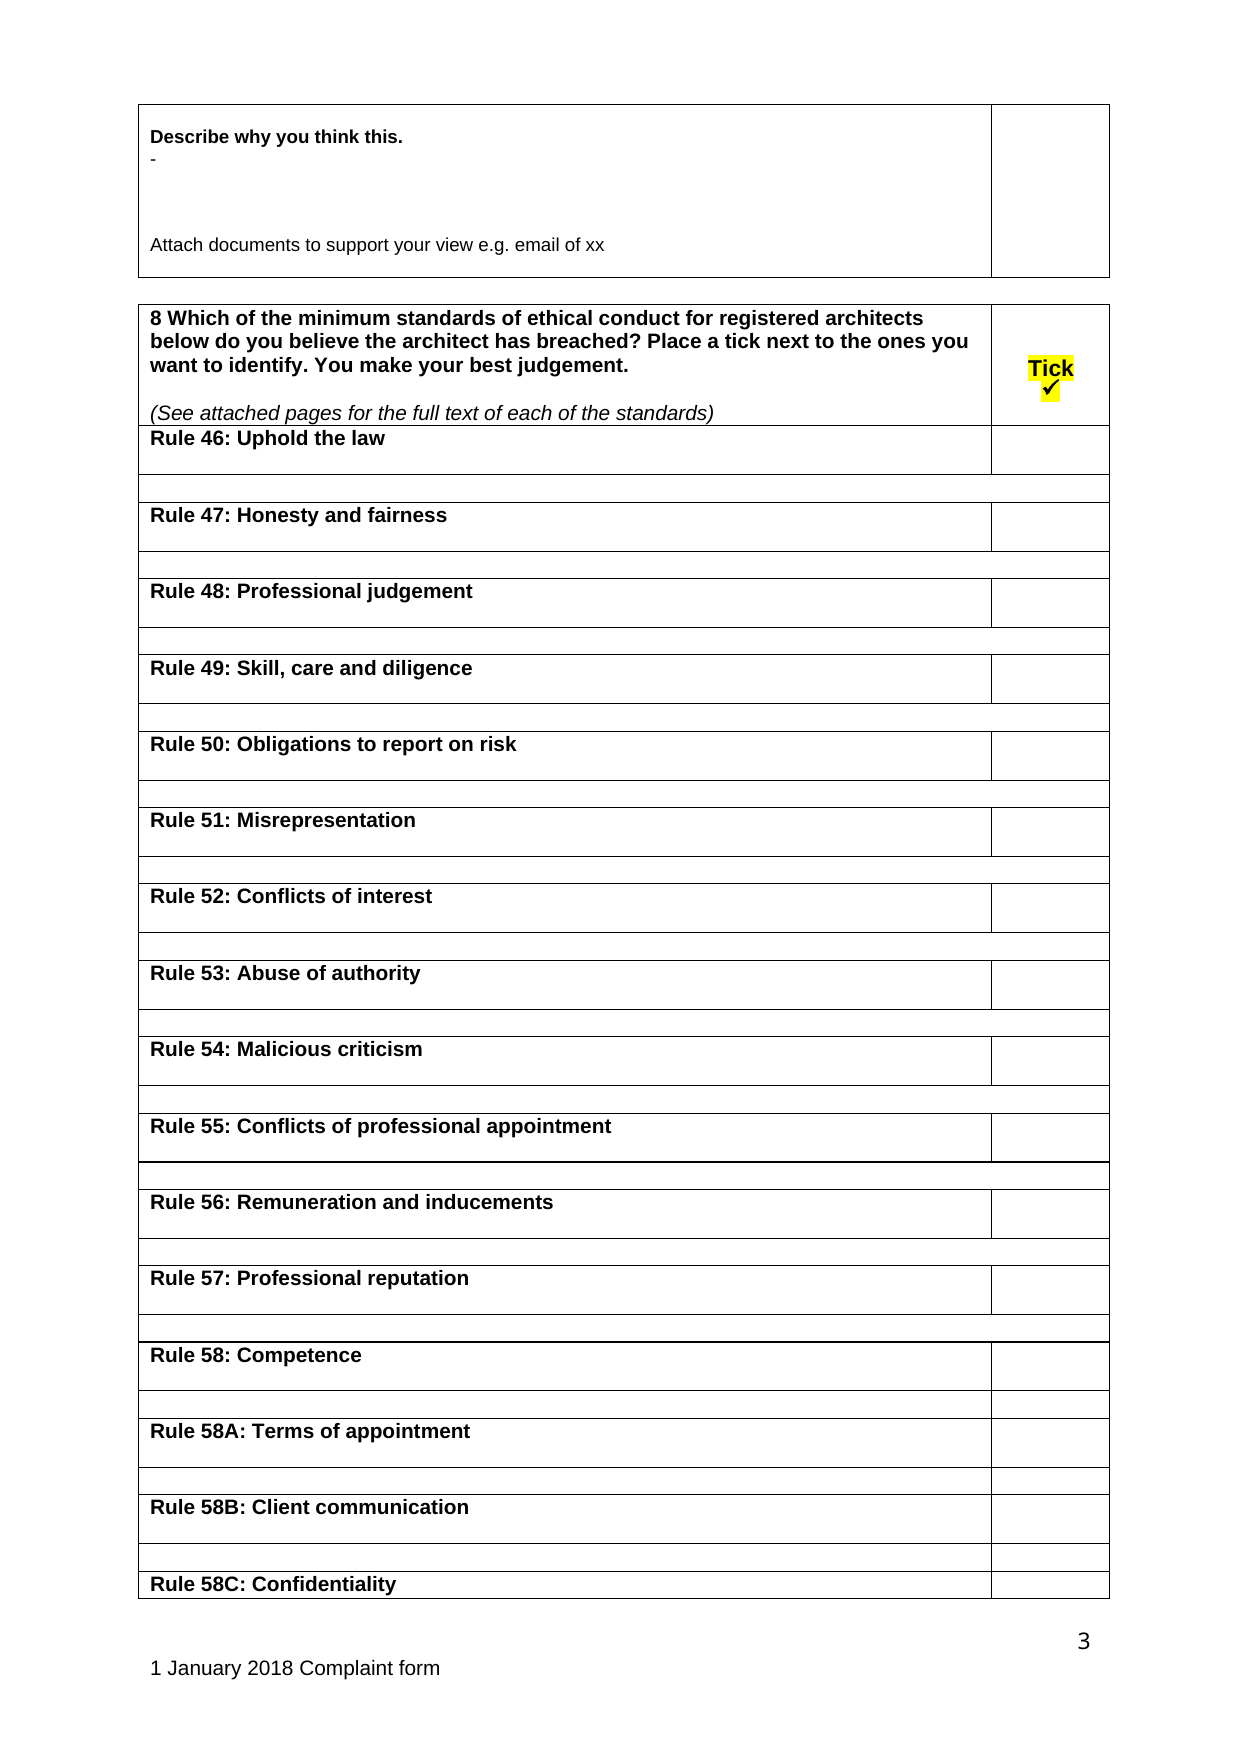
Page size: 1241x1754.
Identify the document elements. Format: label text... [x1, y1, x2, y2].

table_cell [139, 1010, 1109, 1036]
table_cell [992, 884, 1109, 932]
table_header 8 Which of the minimum standards of ethical conduct for registered architects below do you believe the architect has breached? Place a tick next to the ones you want to identify. You make your best judgement. (See attached pages for the full text of each of the standards) [139, 305, 991, 425]
table_cell [139, 857, 1109, 883]
table_cell [139, 475, 1109, 502]
table_cell [139, 933, 1109, 960]
table_cell [992, 1037, 1109, 1085]
table_cell [992, 503, 1109, 551]
table_cell Rule 51: Misrepresentation [139, 808, 991, 856]
table_cell [139, 1163, 1109, 1189]
table_cell [992, 808, 1109, 856]
table_cell Rule 50: Obligations to report on risk [139, 732, 991, 779]
table_cell [992, 426, 1109, 474]
table_header Tick [992, 305, 1109, 425]
table_cell [992, 732, 1109, 779]
table_cell [992, 1544, 1109, 1571]
table_cell [139, 628, 1109, 654]
table_cell Rule 58B: Client communication [139, 1495, 991, 1543]
table_cell [992, 1266, 1109, 1314]
table_cell Rule 58A: Terms of appointment [139, 1419, 991, 1467]
table_cell [992, 1391, 1109, 1418]
table_cell [139, 1544, 991, 1571]
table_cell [139, 1572, 991, 1598]
table_cell Rule 57: Professional reputation [139, 1266, 991, 1314]
table_cell Rule 53: Abuse of authority [139, 961, 991, 1009]
table_cell [992, 961, 1109, 1009]
table_cell [139, 552, 1109, 578]
table_cell Rule 54: Malicious criticism [139, 1037, 991, 1085]
table_cell [992, 1572, 1109, 1598]
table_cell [139, 105, 991, 277]
table_cell [139, 1468, 991, 1494]
table_cell [139, 1239, 1109, 1265]
table_cell Rule 58: Competence [139, 1343, 991, 1390]
table_cell Rule 55: Conflicts of professional appointment [139, 1114, 991, 1161]
table_cell Rule 49: Skill, care and diligence [139, 655, 991, 703]
table_cell [139, 704, 1109, 731]
table_cell [992, 1190, 1109, 1238]
table_cell [139, 781, 1109, 807]
table_cell Rule 48: Professional judgement [139, 579, 991, 627]
table_cell [992, 1343, 1109, 1390]
table_cell [139, 1315, 1109, 1341]
table_cell Rule 46: Uphold the law [139, 426, 991, 474]
table_cell Rule 56: Remuneration and inducements [139, 1190, 991, 1238]
table_cell [139, 1086, 1109, 1112]
table_cell Rule 52: Conflicts of interest [139, 884, 991, 932]
table_cell [992, 579, 1109, 627]
table_cell [992, 105, 1109, 277]
table_cell [992, 655, 1109, 703]
table_cell [992, 1468, 1109, 1494]
table_cell [992, 1419, 1109, 1467]
table_cell Rule 47: Honesty and fairness [139, 503, 991, 551]
table_cell [992, 1495, 1109, 1543]
table_cell [992, 1114, 1109, 1161]
table_cell [139, 1391, 991, 1418]
